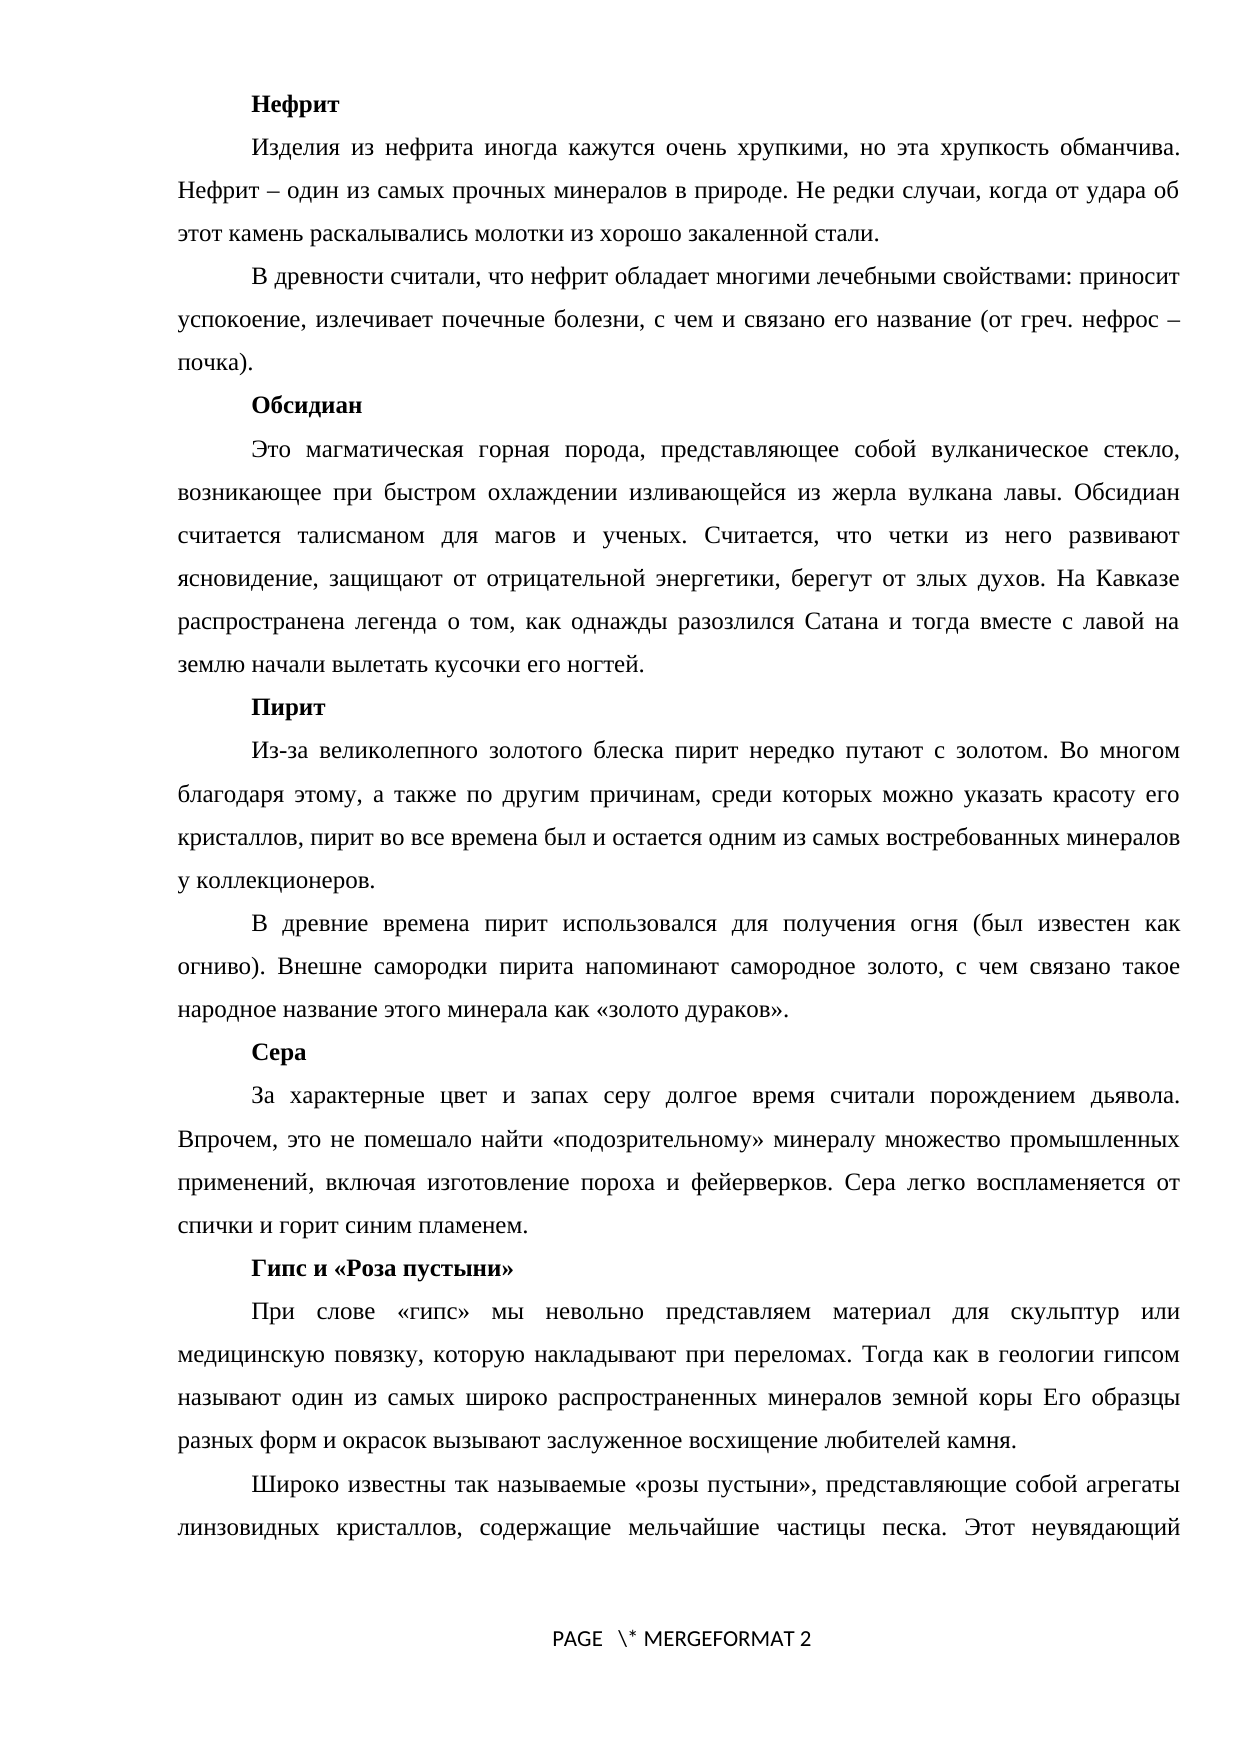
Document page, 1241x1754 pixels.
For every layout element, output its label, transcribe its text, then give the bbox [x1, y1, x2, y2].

text Из-за великолепного золотого блеска пирит нередко путают с золотом. Во многом благодаря этому, а также по другим причинам, среди которых можно указать красоту его кристаллов, пирит во все времена был и остается одним из самых востребованных минералов у коллекционеров. [177, 736, 1181, 894]
text За характерные цвет и запах серу долгое время считали порождением дьявола. Впрочем, это не помешало найти «подозрительному» минералу множество промышленных применений, включая изготовление пороха и фейерверков. Сера легко воспламеняется от спички и горит синим пламенем. [177, 1081, 1181, 1239]
text В древние времена пирит использовался для получения огня (был известен как огниво). Внешне самородки пирита напоминают самородное золото, с чем связано такое народное название этого минерала как «золото дураков». [177, 908, 1181, 1023]
text Пирит [177, 692, 1181, 721]
text Обсидиан [177, 391, 1181, 419]
text При слове «гипс» мы невольно представляем материал для скульптур или медицинскую повязку, которую накладывают при переломах. Тогда как в геологии гипсом называют один из самых широко распространенных минералов земной коры Его образцы разных форм и окрасок вызывают заслуженное восхищение любителей камня. [177, 1296, 1181, 1454]
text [177, 1469, 1181, 1541]
text Гипс и «Роза пустыни» [177, 1253, 1181, 1282]
text Изделия из нефрита иногда кажутся очень хрупкими, но эта хрупкость обманчива. Нефрит – один из самых прочных минералов в природе. Не редки случаи, когда от удара об этот камень раскалывались молотки из хорошо закаленной стали. [177, 132, 1181, 247]
text Нефрит [177, 89, 1181, 117]
text В древности считали, что нефрит обладает многими лечебными свойствами: приносит успокоение, излечивает почечные болезни, с чем и связано его название (от греч. нефрос – почка). [177, 261, 1181, 376]
text Сера [177, 1037, 1181, 1066]
text Это магматическая горная порода, представляющее собой вулканическое стекло, возникающее при быстром охлаждении изливающейся из жерла вулкана лавы. Обсидиан считается талисманом для магов и ученых. Считается, что четки из него развивают ясновидение, защищают от отрицательной энергетики, берегут от злых духов. На Кавказе распространена легенда о том, как однажды разозлился Сатана и тогда вместе с лавой на землю начали вылетать кусочки его ногтей. [177, 434, 1181, 678]
